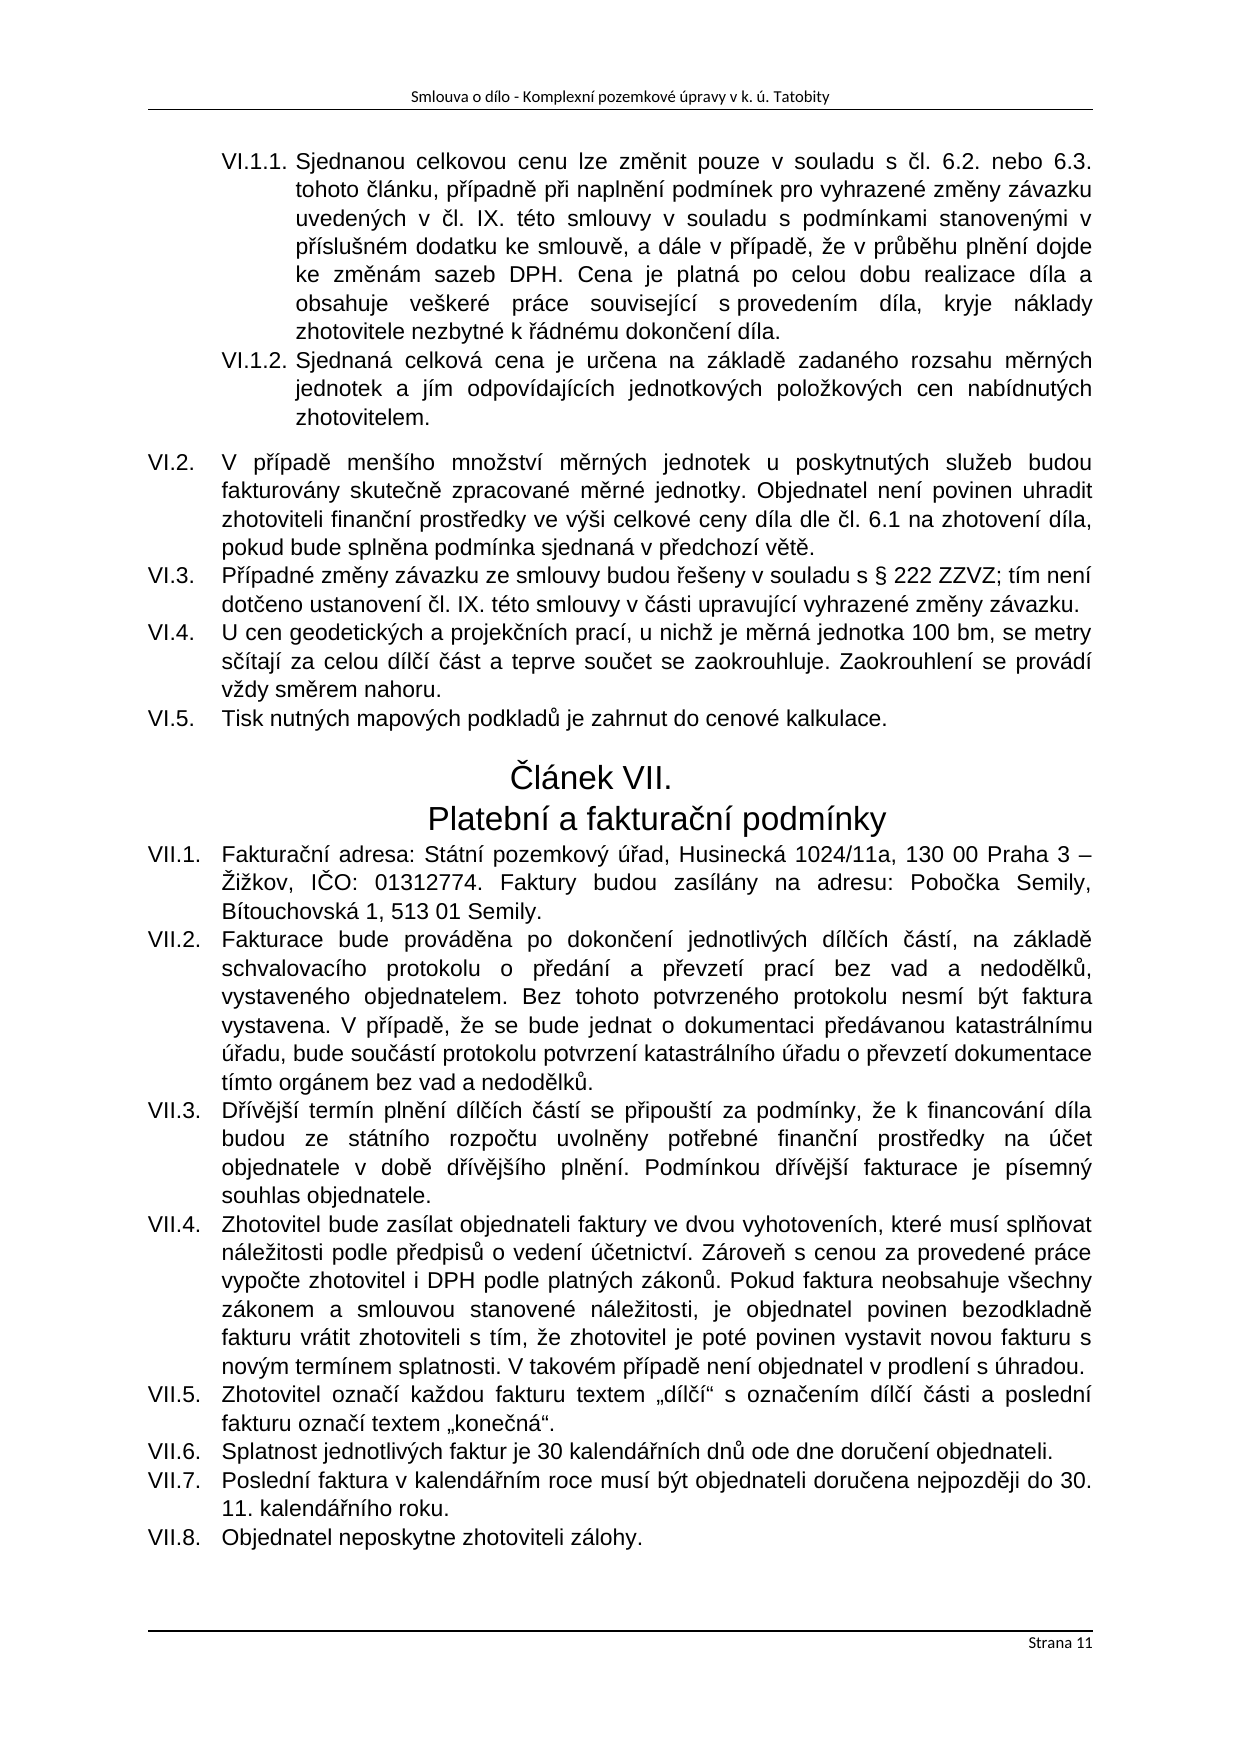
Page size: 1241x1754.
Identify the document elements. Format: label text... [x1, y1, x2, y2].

list Případné změny závazku ze smlouvy budou řešeny v souladu s § 222 ZZVZ; tím není dotčeno ustanovení čl. IX. této smlouvy v části upravující vyhrazené změny závazku. [148, 562, 1093, 617]
text Sjednanou celkovou cenu lze změnit pouze v souladu s čl. 6.2. nebo 6.3. tohoto článku, případně při naplnění podmínek pro vyhrazené změny závazku uvedených v čl. IX. této smlouvy v souladu s podmínkami stanovenými v příslušném dodatku ke smlouvě, a dále v případě, že v průběhu plnění dojde ke změnám sazeb DPH. Cena je platná po celou dobu realizace díla a obsahuje veškeré práce související s provedením díla, kryje náklady zhotovitele nezbytné k řádnému dokončení díla. [221, 148, 1093, 344]
list V případě menšího množství měrných jednotek u poskytnutých služeb budou fakturovány skutečně zpracované měrné jednotky. Objednatel není povinen uhradit zhotoviteli finanční prostředky ve výši celkové ceny díla dle čl. 6.1 na zhotovení díla, pokud bude splněna podmínka sjednaná v předchozí větě. [148, 449, 1093, 560]
text Sjednaná celková cena je určena na základě zadaného rozsahu měrných jednotek a jím odpovídajících jednotkových položkových cen nabídnutých zhotovitelem. [221, 347, 1093, 430]
list Poslední faktura v kalendářním roce musí být objednateli doručena nejpozději do 30. 11. kalendářního roku. [148, 1467, 1093, 1521]
list Dřívější termín plnění dílčích částí se připouští za podmínky, že k financování díla budou ze státního rozpočtu uvolněny potřebné finanční prostředky na účet objednatele v době dřívějšího plnění. Podmínkou dřívější fakturace je písemný souhlas objednatele. [148, 1097, 1093, 1208]
list Zhotovitel bude zasílat objednateli faktury ve dvou vyhotoveních, které musí splňovat náležitosti podle předpisů o vedení účetnictví. Zároveň s cenou za provedené práce vypočte zhotovitel i DPH podle platných zákonů. Pokud faktura neobsahuje všechny zákonem a smlouvou stanovené náležitosti, je objednatel povinen bezodkladně fakturu vrátit zhotoviteli s tím, že zhotovitel je poté povinen vystavit novou fakturu s novým termínem splatnosti. V takovém případě není objednatel v prodlení s úhradou. [148, 1211, 1093, 1379]
list Zhotovitel označí každou fakturu textem „dílčí“ s označením dílčí části a poslední fakturu označí textem „konečná“. [148, 1381, 1093, 1436]
list U cen geodetických a projekčních prací, u nichž je měrná jednotka 100 bm, se metry sčítají za celou dílčí část a teprve součet se zaokrouhluje. Zaokrouhlení se provádí vždy směrem nahoru. [148, 619, 1093, 702]
list Splatnost jednotlivých faktur je 30 kalendářních dnů ode dne doručení objednateli. [148, 1438, 1093, 1464]
list Fakturace bude prováděna po dokončení jednotlivých dílčích částí, na základě schvalovacího protokolu o předání a převzetí prací bez vad a nedodělků, vystaveného objednatelem. Bez tohoto potvrzeného protokolu nesmí být faktura vystavena. V případě, že se bude jednat o dokumentaci předávanou katastrálnímu úřadu, bude součástí protokolu potvrzení katastrálního úřadu o převzetí dokumentace tímto orgánem bez vad a nedodělků. [148, 926, 1093, 1095]
list Fakturační adresa: Státní pozemkový úřad, Husinecká 1024/11a, 130 00 Praha 3 – Žižkov, IČO: 01312774. Faktury budou zasílány na adresu: Pobočka Semily, Bítouchovská 1, 513 01 Semily. [148, 841, 1093, 924]
list Objednatel neposkytne zhotoviteli zálohy. [148, 1523, 1093, 1550]
list Tisk nutných mapových podkladů je zahrnut do cenové kalkulace. [148, 704, 1093, 731]
subtitle Platební a fakturační podmínky [148, 758, 1093, 838]
